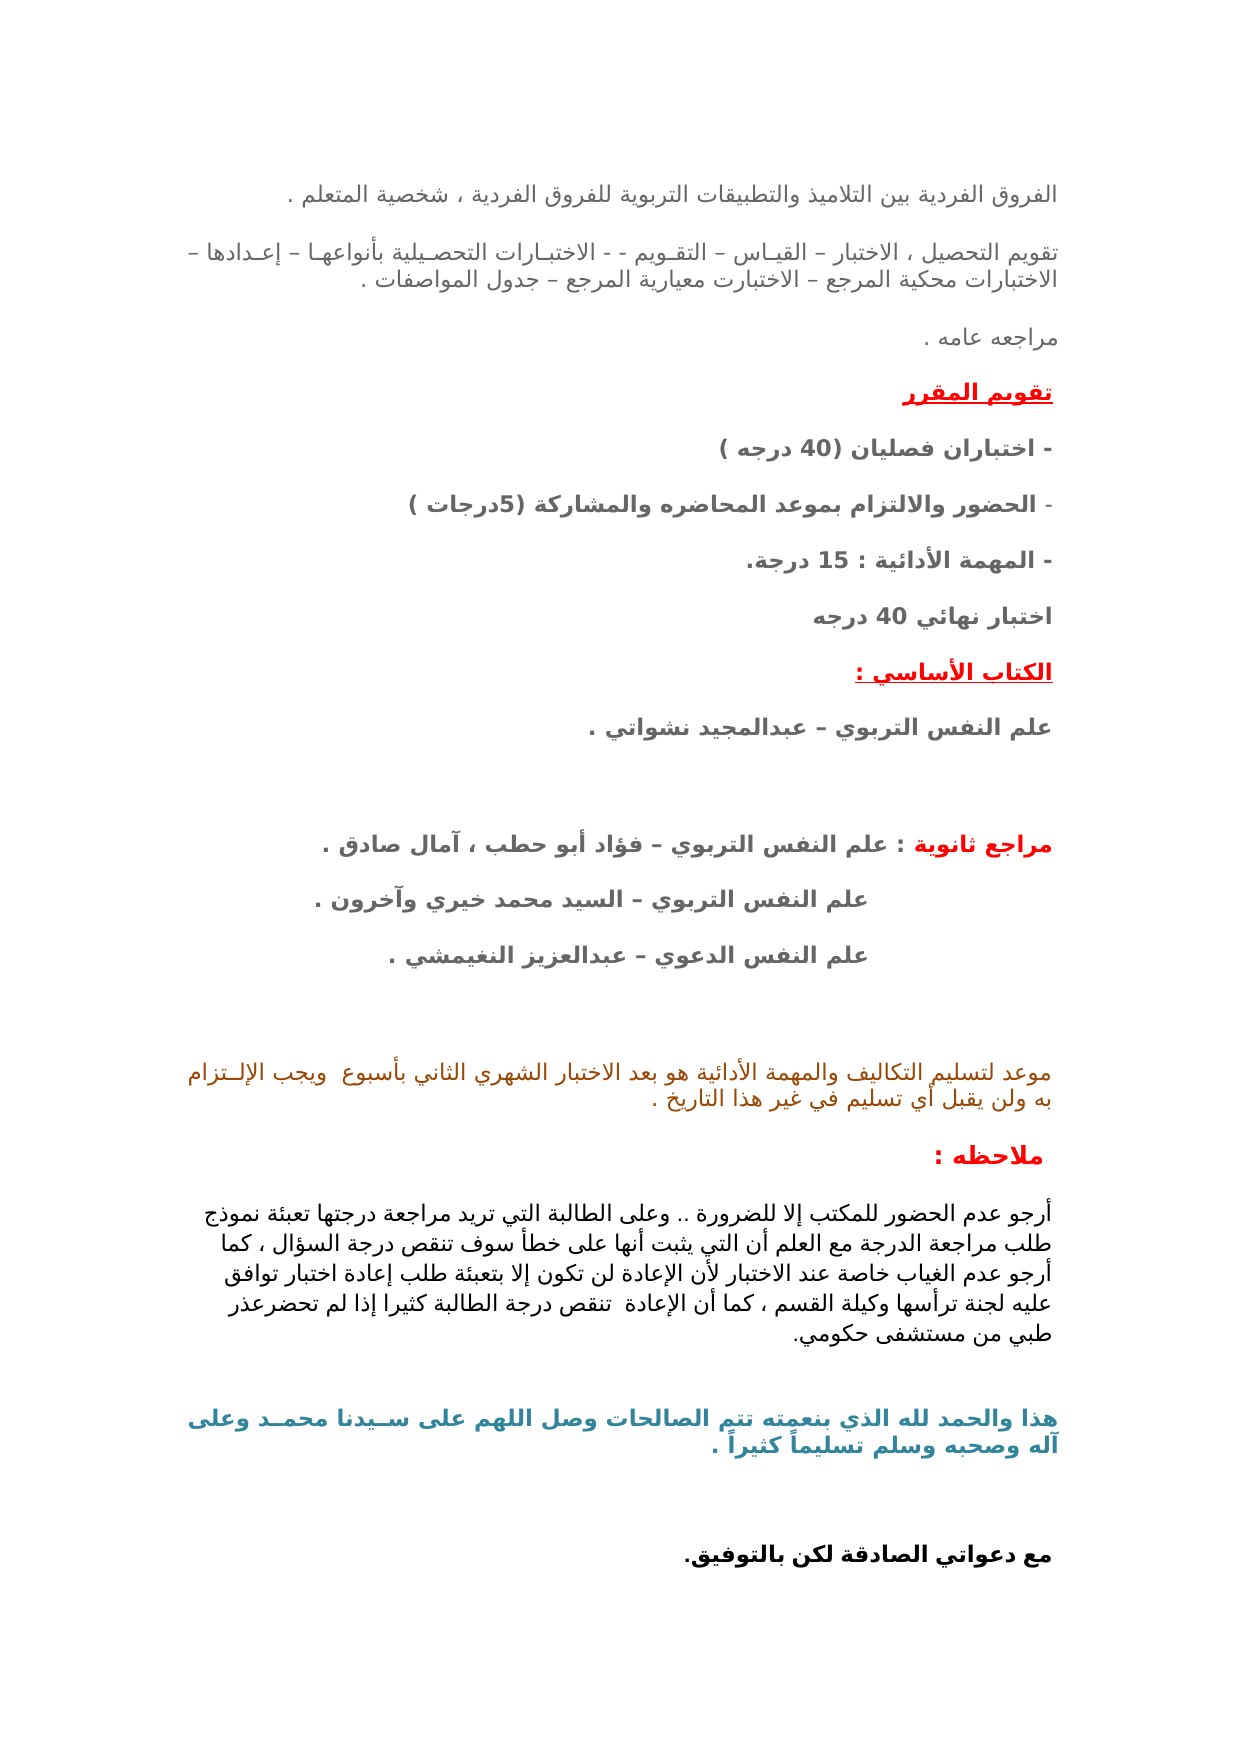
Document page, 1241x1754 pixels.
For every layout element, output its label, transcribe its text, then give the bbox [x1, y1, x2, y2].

text أرجو عدم الحضور للمكتب إلا للضرورة .. وعلى الطالبة التي تريد مراجعة درجتها تعبئة نموذج طلب مراجعة الدرجة مع العلم أن التي يثبت أنها على خطأ سوف تنقص درجة السؤال ، كما أرجو عدم الغياب خاصة عند الاختبار لأن الإعادة لن تكون إلا بتعبئة طلب إعادة اختبار توافق عليه لجنة ترأسها وكيلة القسم ، كما أن الإعادة تنقص درجة الطالبة كثيرا إذا لم تحضرعذر طبي من مستشفى حكومي. [187, 1199, 1053, 1347]
text ملاحظه : [187, 1141, 1053, 1170]
list الفروق الفردية بين التلاميذ والتطبيقات التربوية للفروق الفردية ، شخصية المتعلم . [187, 181, 1059, 208]
text اختبار نهائي 40 درجه [187, 603, 1053, 629]
list مراجعه عامه . [187, 324, 1059, 350]
text علم النفس التربوي – عبدالمجيد نشواتي . [187, 714, 1053, 741]
text - المهمة الأدائية : 15 درجة. [187, 547, 1053, 574]
text علم النفس التربوي – السيد محمد خيري وآخرون . [187, 887, 1053, 913]
text مع دعواتي الصادقة لكن بالتوفيق. [187, 1541, 1053, 1567]
text الكتاب الأساسي : [187, 659, 1053, 685]
text علم النفس الدعوي – عبدالعزيز النغيمشي . [187, 942, 1053, 969]
text مراجع ثانوية : علم النفس التربوي – فؤاد أبو حطب ، آمال صادق . [187, 831, 1053, 857]
text موعد لتسليم التكاليف والمهمة الأدائية هو بعد الاختبار الشهري الثاني بأسبوع ويجب الإلتزام به ولن يقبل أي تسليم في غير هذا التاريخ . [187, 1059, 1053, 1112]
list تقويم التحصيل ، الاختبار – القياس – التقويم - - الاختبارات التحصيلية بأنواعها – إعدادها – الاختبارات محكية المرجع – الاختبارت معيارية المرجع – جدول المواصفات . [187, 239, 1059, 292]
text - الحضور والالتزام بموعد المحاضره والمشاركة (5درجات ) [187, 491, 1053, 518]
list هذا والحمد لله الذي بنعمته تتم الصالحات وصل اللهم على سيدنا محمد وعلى آله وصحبه وسلم تسليماً كثيراً . [187, 1405, 1059, 1459]
text - اختباران فصليان (40 درجه ) [187, 435, 1053, 462]
text تقويم المقرر [187, 379, 1053, 406]
